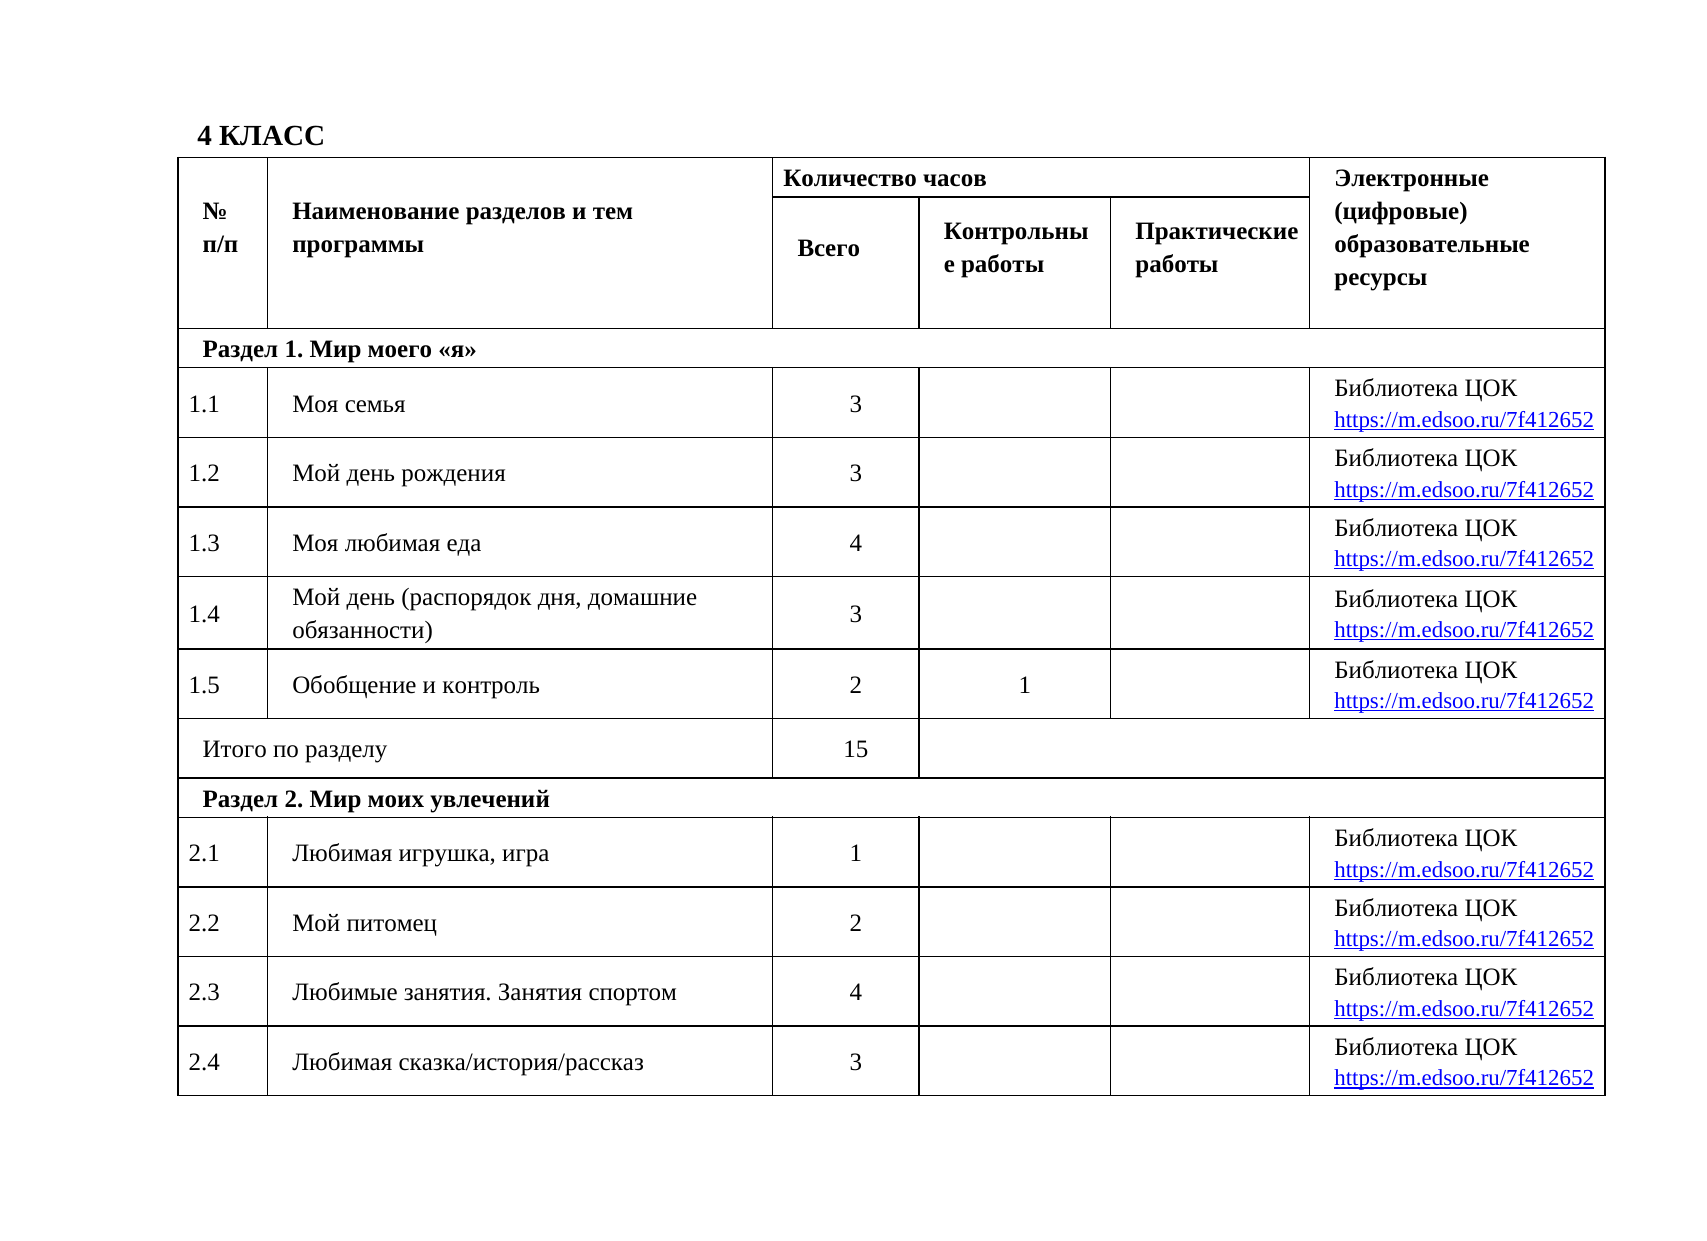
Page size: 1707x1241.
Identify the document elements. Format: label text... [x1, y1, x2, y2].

table_cell Контрольные работы [920, 198, 1110, 327]
table_cell 1.2 [179, 438, 267, 506]
table_cell 2 [773, 888, 918, 956]
table_cell Итого по разделу [179, 719, 772, 777]
table_cell 2.1 [179, 818, 267, 886]
table_cell [1111, 508, 1309, 576]
table_cell [920, 508, 1110, 576]
table_cell [920, 818, 1110, 886]
table_cell Библиотека ЦОК https://m.edsoo.ru/7f412652 [1310, 818, 1604, 886]
table_cell [920, 368, 1110, 436]
table_cell [1111, 1027, 1309, 1095]
table_header Электронные (цифровые) образовательные ресурсы [1310, 158, 1604, 327]
table_cell Библиотека ЦОК https://m.edsoo.ru/7f412652 [1310, 888, 1604, 956]
table_cell 4 [773, 508, 918, 576]
table_cell [920, 1027, 1110, 1095]
table_cell Мой день рождения [268, 438, 772, 506]
table_cell 1 [773, 818, 918, 886]
table_cell Обобщение и контроль [268, 650, 772, 717]
table_cell 3 [773, 1027, 918, 1095]
table_cell Любимая игрушка, игра [268, 818, 772, 886]
table_cell [1111, 888, 1309, 956]
table_cell [920, 957, 1110, 1025]
table_cell 1.1 [179, 368, 267, 436]
table_cell 1.3 [179, 508, 267, 576]
table_cell [1111, 577, 1309, 648]
table_cell 2 [773, 650, 918, 717]
table_cell 3 [773, 577, 918, 648]
table_cell 2.4 [179, 1027, 267, 1095]
table_cell Библиотека ЦОК https://m.edsoo.ru/7f412652 [1310, 438, 1604, 506]
table_cell Любимая сказка/история/рассказ [268, 1027, 772, 1095]
table_header № п/п [179, 158, 267, 327]
table_cell 3 [773, 438, 918, 506]
table_cell [1111, 368, 1309, 436]
table_cell Практические работы [1111, 198, 1309, 327]
table_header Наименование разделов и тем программы [268, 158, 772, 327]
table_cell Всего [773, 198, 918, 327]
table_cell 3 [773, 368, 918, 436]
table_cell Библиотека ЦОК https://m.edsoo.ru/7f412652 [1310, 508, 1604, 576]
table_cell 4 [773, 957, 918, 1025]
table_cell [1310, 957, 1604, 1025]
table_cell Библиотека ЦОК https://m.edsoo.ru/7f412652 [1310, 368, 1604, 436]
table_cell [1111, 957, 1309, 1025]
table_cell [1310, 1027, 1604, 1095]
table_cell 2.3 [179, 957, 267, 1025]
text 4 КЛАСС [190, 118, 1618, 152]
table_cell Моя семья [268, 368, 772, 436]
table_cell [1111, 818, 1309, 886]
table_cell 1.4 [179, 577, 267, 648]
table_cell Раздел 2. Мир моих увлечений [179, 779, 1604, 816]
table_cell Библиотека ЦОК https://m.edsoo.ru/7f412652 [1310, 577, 1604, 648]
table_cell [920, 577, 1110, 648]
table_cell Любимые занятия. Занятия спортом [268, 957, 772, 1025]
table_header Количество часов [773, 158, 1309, 196]
table_cell [1111, 438, 1309, 506]
table_cell 2.2 [179, 888, 267, 956]
table_cell 1.5 [179, 650, 267, 717]
table_cell [920, 719, 1604, 777]
table_cell Раздел 1. Мир моего «я» [179, 329, 1604, 367]
table_cell 15 [773, 719, 918, 777]
table_cell Мой день (распорядок дня, домашние обязанности) [268, 577, 772, 648]
table_cell 1 [920, 650, 1110, 717]
table_cell [1111, 650, 1309, 717]
table_cell Мой питомец [268, 888, 772, 956]
table_cell [920, 888, 1110, 956]
table_cell [920, 438, 1110, 506]
table_cell Библиотека ЦОК https://m.edsoo.ru/7f412652 [1310, 650, 1604, 717]
table_cell Моя любимая еда [268, 508, 772, 576]
